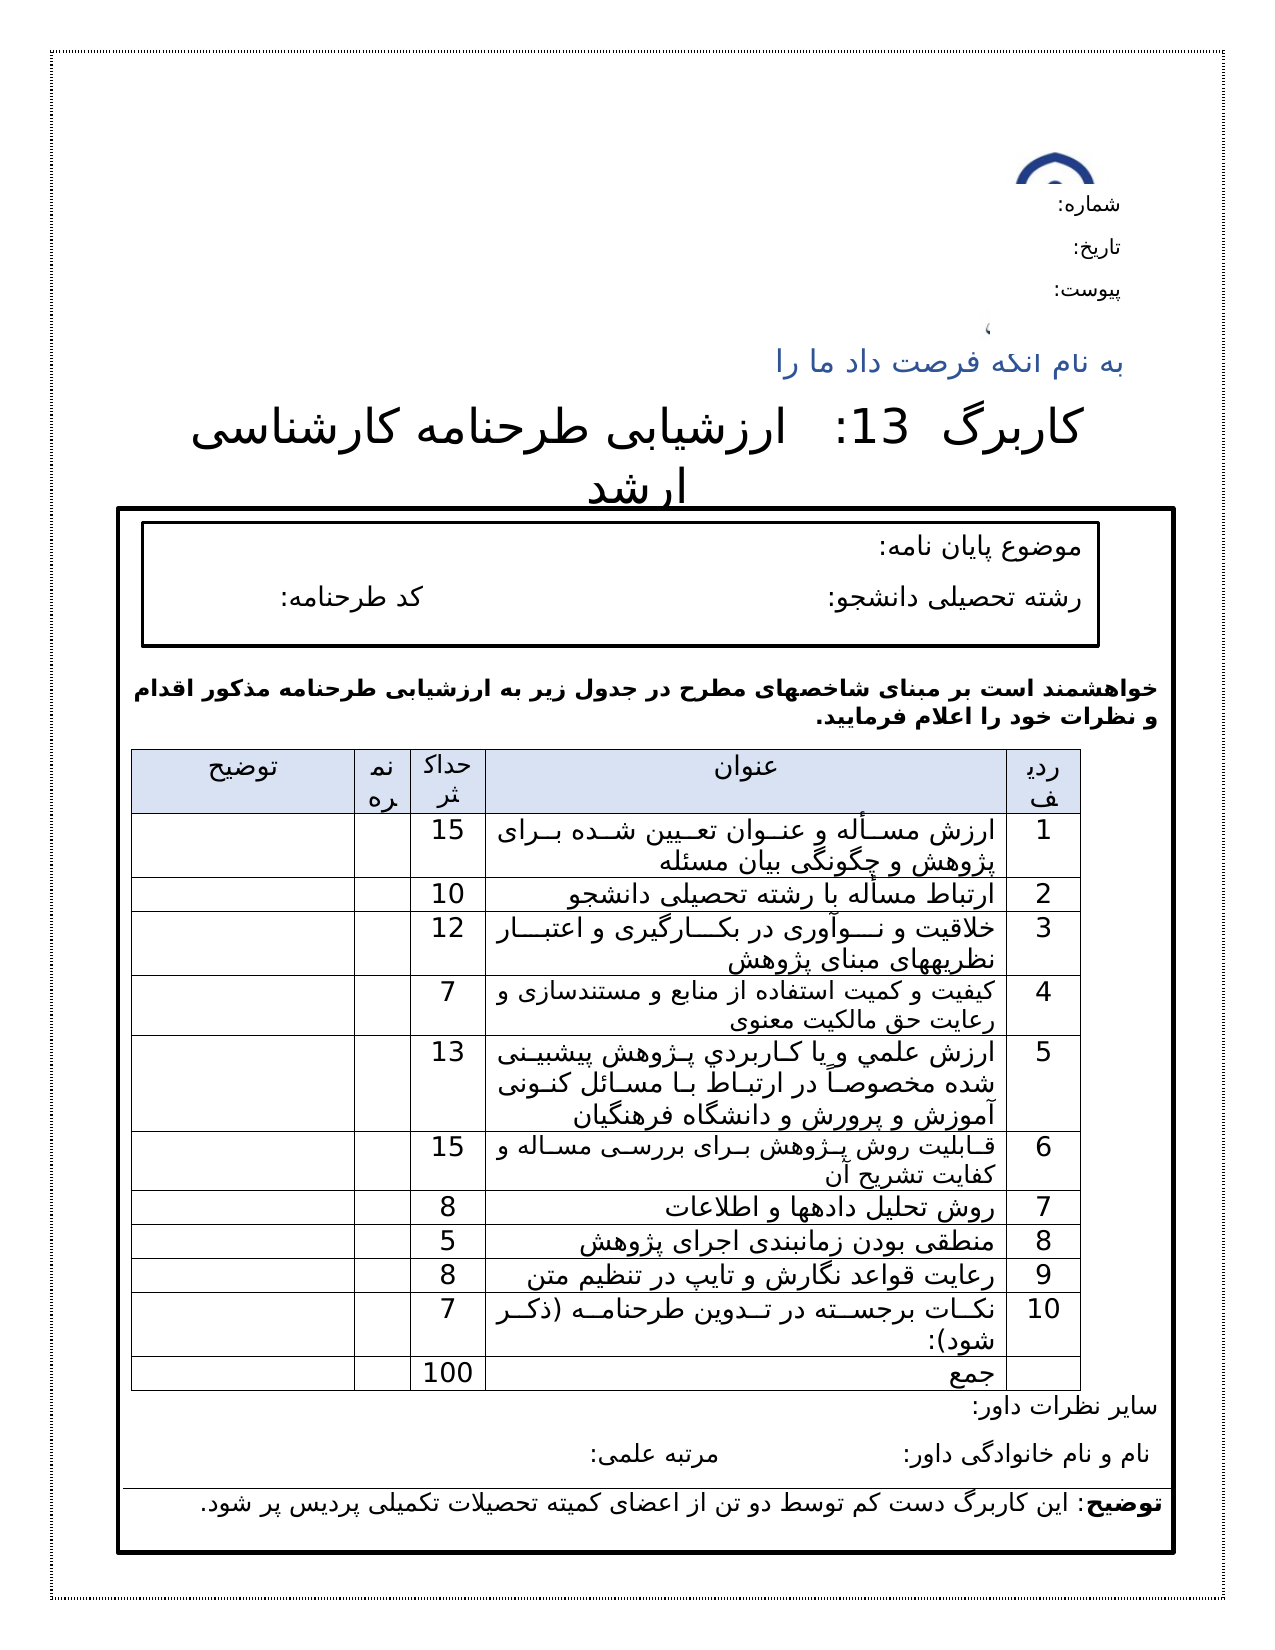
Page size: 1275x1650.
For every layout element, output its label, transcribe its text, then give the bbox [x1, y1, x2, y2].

picture [979, 150, 1125, 341]
text کاربرگ 13: ارزشیابی طرحنامه کارشناسی ارشد [150, 399, 1125, 506]
text به نام آنکه فرصت داد ما را [150, 150, 1125, 380]
